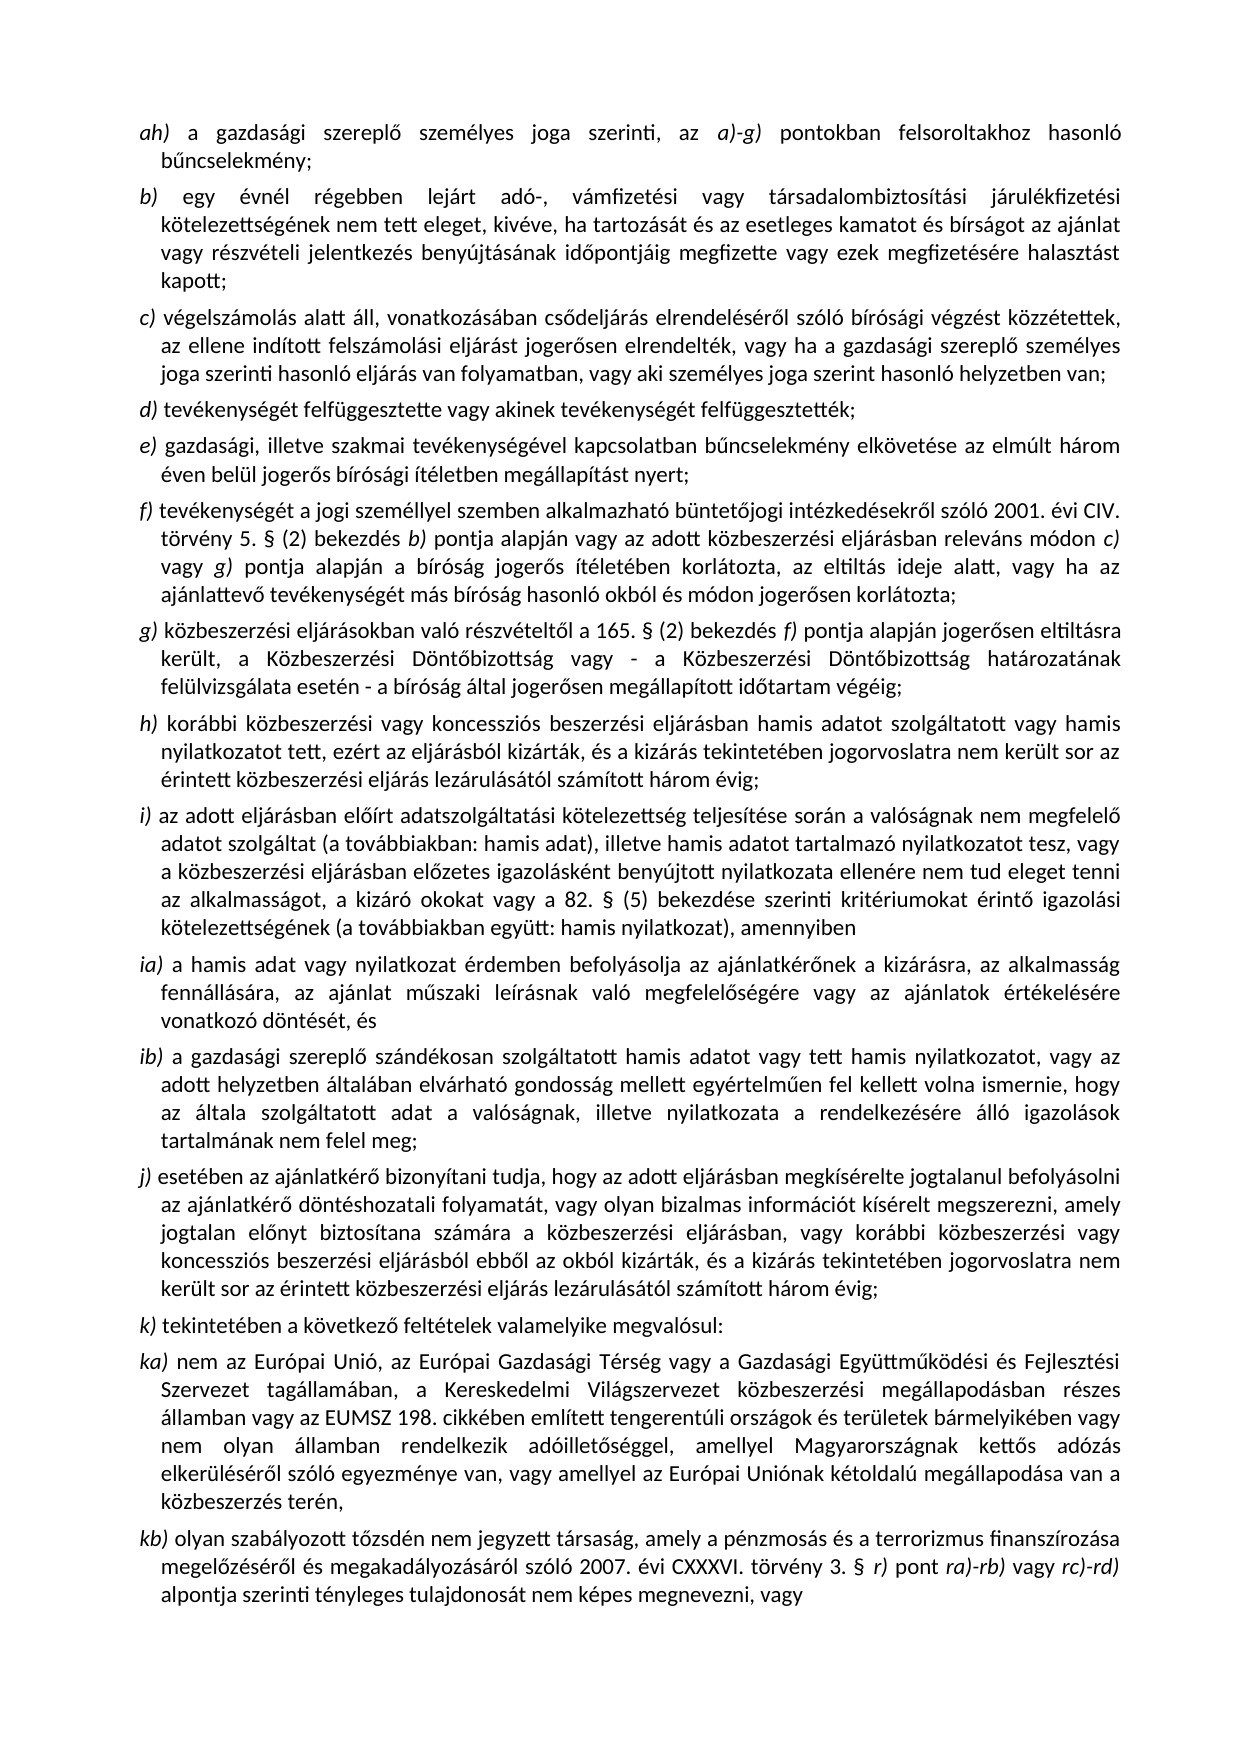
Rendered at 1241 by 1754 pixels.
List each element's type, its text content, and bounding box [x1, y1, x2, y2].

text h) korábbi közbeszerzési vagy koncessziós beszerzési eljárásban hamis adatot szolgáltatott vagy hamis nyilatkozatot tett, ezért az eljárásból kizárták, és a kizárás tekintetében jogorvoslatra nem került sor az érintett közbeszerzési eljárás lezárulásától számított három évig; [139, 709, 1122, 793]
text i) az adott eljárásban előírt adatszolgáltatási kötelezettség teljesítése során a valóságnak nem megfelelő adatot szolgáltat (a továbbiakban: hamis adat), illetve hamis adatot tartalmazó nyilatkozatot tesz, vagy a közbeszerzési eljárásban előzetes igazolásként benyújtott nyilatkozata ellenére nem tud eleget tenni az alkalmasságot, a kizáró okokat vagy a 82. § (5) bekezdése szerinti kritériumokat érintő igazolási kötelezettségének (a továbbiakban együtt: hamis nyilatkozat), amennyiben [139, 801, 1122, 941]
text e) gazdasági, illetve szakmai tevékenységével kapcsolatban bűncselekmény elkövetése az elmúlt három éven belül jogerős bírósági ítéletben megállapítást nyert; [139, 432, 1122, 488]
text kb) olyan szabályozott tőzsdén nem jegyzett társaság, amely a pénzmosás és a terrorizmus finanszírozása megelőzéséről és megakadályozásáról szóló 2007. évi CXXXVI. törvény 3. § r) pont ra)-rb) vagy rc)-rd) alpontja szerinti tényleges tulajdonosát nem képes megnevezni, vagy [139, 1524, 1122, 1608]
text f) tevékenységét a jogi személlyel szemben alkalmazható büntetőjogi intézkedésekről szóló 2001. évi CIV. törvény 5. § (2) bekezdés b) pontja alapján vagy az adott közbeszerzési eljárásban releváns módon c) vagy g) pontja alapján a bíróság jogerős ítéletében korlátozta, az eltiltás ideje alatt, vagy ha az ajánlattevő tevékenységét más bíróság hasonló okból és módon jogerősen korlátozta; [139, 496, 1122, 608]
text k) tekintetében a következő feltételek valamelyike megvalósul: [139, 1311, 1122, 1339]
text c) végelszámolás alatt áll, vonatkozásában csődeljárás elrendeléséről szóló bírósági végzést közzétettek, az ellene indított felszámolási eljárást jogerősen elrendelték, vagy ha a gazdasági szereplő személyes joga szerinti hasonló eljárás van folyamatban, vagy aki személyes joga szerint hasonló helyzetben van; [139, 303, 1122, 387]
text ka) nem az Európai Unió, az Európai Gazdasági Térség vagy a Gazdasági Együttműködési és Fejlesztési Szervezet tagállamában, a Kereskedelmi Világszervezet közbeszerzési megállapodásban részes államban vagy az EUMSZ 198. cikkében említett tengerentúli országok és területek bármelyikében vagy nem olyan államban rendelkezik adóilletőséggel, amellyel Magyarországnak kettős adózás elkerüléséről szóló egyezménye van, vagy amellyel az Európai Uniónak kétoldalú megállapodása van a közbeszerzés terén, [139, 1347, 1122, 1515]
text j) esetében az ajánlatkérő bizonyítani tudja, hogy az adott eljárásban megkísérelte jogtalanul befolyásolni az ajánlatkérő döntéshozatali folyamatát, vagy olyan bizalmas információt kísérelt megszerezni, amely jogtalan előnyt biztosítana számára a közbeszerzési eljárásban, vagy korábbi közbeszerzési vagy koncessziós beszerzési eljárásból ebből az okból kizárták, és a kizárás tekintetében jogorvoslatra nem került sor az érintett közbeszerzési eljárás lezárulásától számított három évig; [139, 1162, 1122, 1303]
text ia) a hamis adat vagy nyilatkozat érdemben befolyásolja az ajánlatkérőnek a kizárásra, az alkalmasság fennállására, az ajánlat műszaki leírásnak való megfelelőségére vagy az ajánlatok értékelésére vonatkozó döntését, és [139, 950, 1122, 1034]
text ah) a gazdasági szereplő személyes joga szerinti, az a)-g) pontokban felsoroltakhoz hasonló bűncselekmény; [139, 118, 1122, 174]
text g) közbeszerzési eljárásokban való részvételtől a 165. § (2) bekezdés f) pontja alapján jogerősen eltiltásra került, a Közbeszerzési Döntőbizottság vagy - a Közbeszerzési Döntőbizottság határozatának felülvizsgálata esetén - a bíróság által jogerősen megállapított időtartam végéig; [139, 616, 1122, 701]
text b) egy évnél régebben lejárt adó-, vámfizetési vagy társadalombiztosítási járulékfizetési kötelezettségének nem tett eleget, kivéve, ha tartozását és az esetleges kamatot és bírságot az ajánlat vagy részvételi jelentkezés benyújtásának időpontjáig megfizette vagy ezek megfizetésére halasztást kapott; [139, 182, 1122, 294]
text ib) a gazdasági szereplő szándékosan szolgáltatott hamis adatot vagy tett hamis nyilatkozatot, vagy az adott helyzetben általában elvárható gondosság mellett egyértelműen fel kellett volna ismernie, hogy az általa szolgáltatott adat a valóságnak, illetve nyilatkozata a rendelkezésére álló igazolások tartalmának nem felel meg; [139, 1042, 1122, 1154]
text d) tevékenységét felfüggesztette vagy akinek tevékenységét felfüggesztették; [139, 395, 1122, 423]
